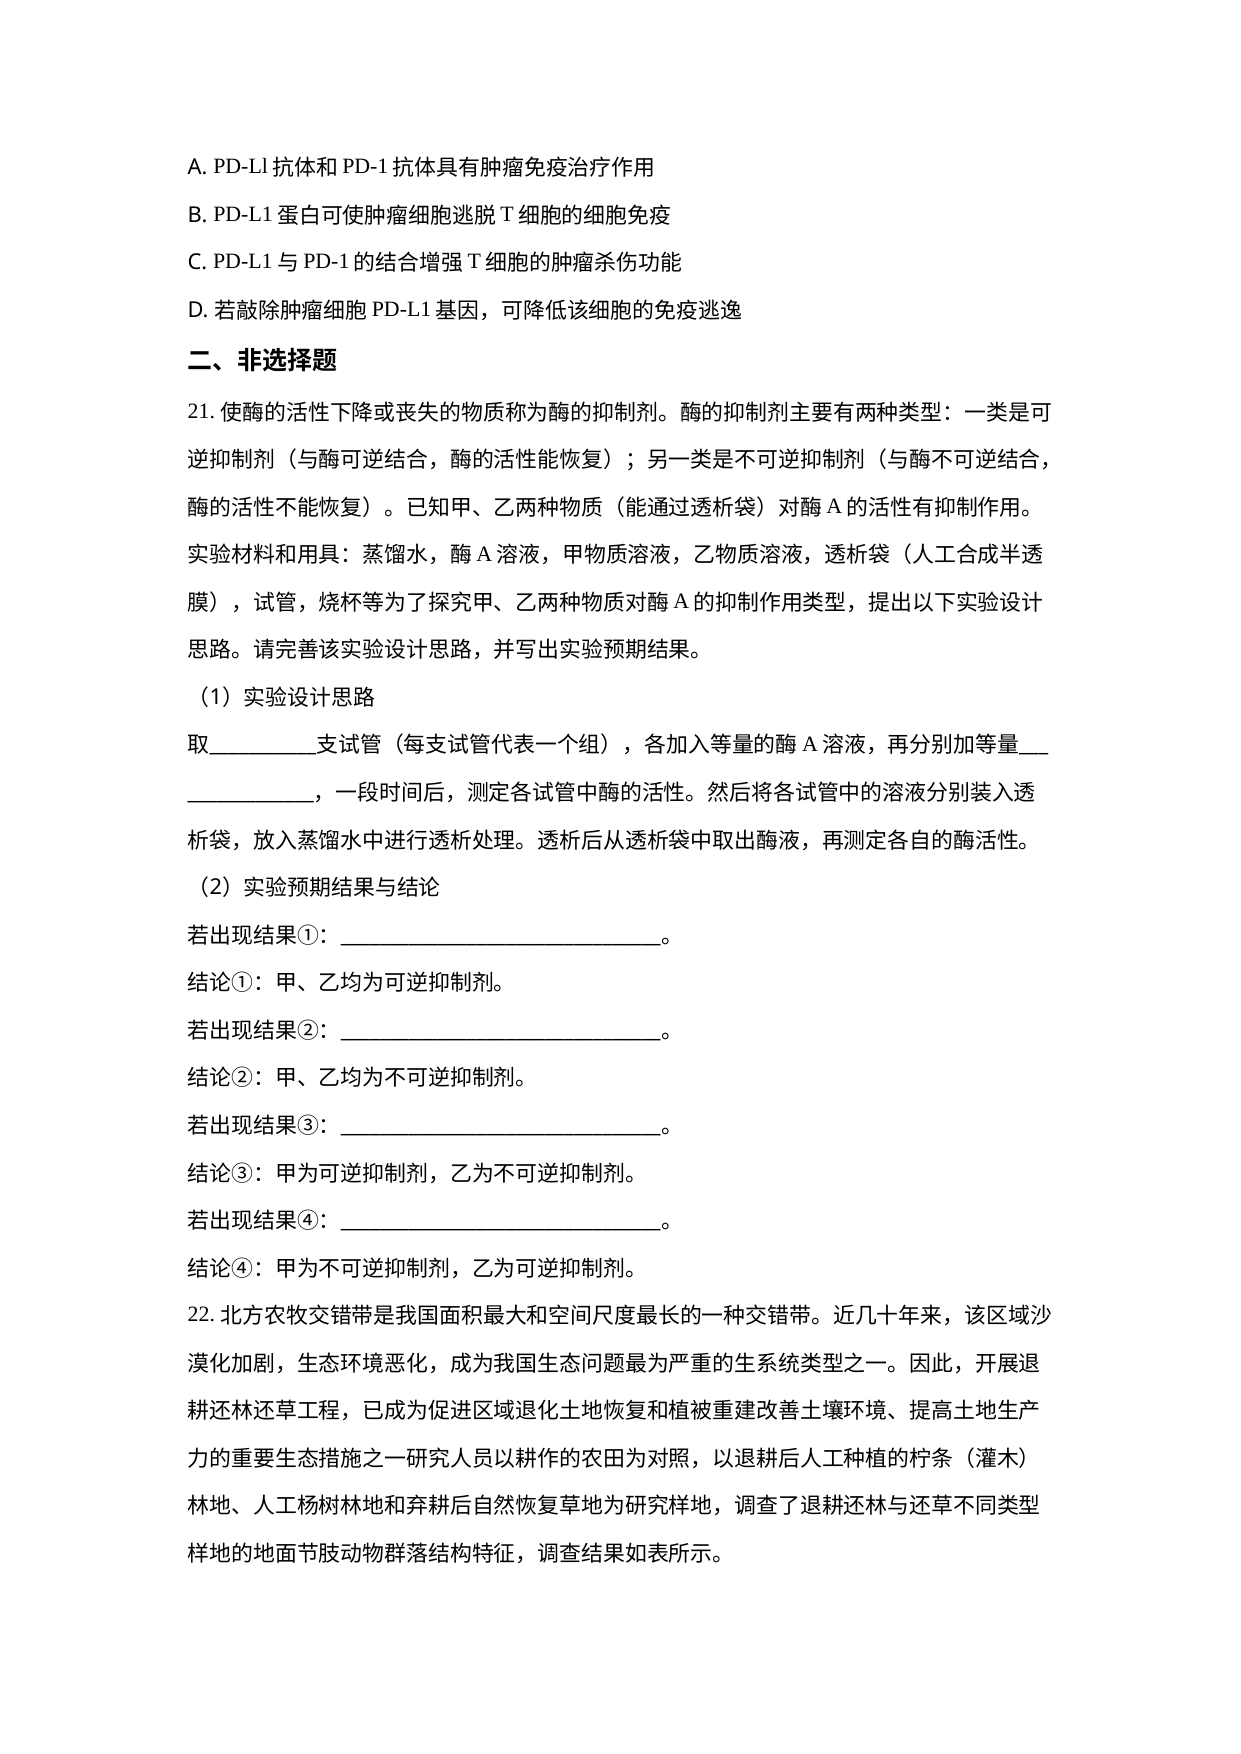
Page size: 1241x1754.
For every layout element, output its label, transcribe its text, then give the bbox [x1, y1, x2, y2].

text 实验材料和用具：蒸馏水，酶A溶液，甲物质溶液，乙物质溶液，透析袋（人工合成半透膜），试管，烧杯等为了探究甲、乙两种物质对酶A的抑制作用类型，提出以下实验设计思路。请完善该实验设计思路，并写出实验预期结果。 [187, 537, 1053, 664]
text D. 若敲除肿瘤细胞PD-L1基因，可降低该细胞的免疫逃逸 [187, 293, 1053, 324]
text 若出现结果③：_________________________________。 [187, 1108, 1053, 1140]
text 结论③：甲为可逆抑制剂，乙为不可逆抑制剂。 [187, 1156, 1053, 1187]
text 若出现结果④：_________________________________。 [187, 1203, 1053, 1235]
text 结论②：甲、乙均为不可逆抑制剂。 [187, 1060, 1053, 1092]
text B. PD-L1蛋白可使肿瘤细胞逃脱T细胞的细胞免疫 [187, 198, 1053, 229]
text 取___________支试管（每支试管代表一个组），各加入等量的酶A溶液，再分别加等量________________，一段时间后，测定各试管中酶的活性。然后将各试管中的溶液分别装入透析袋，放入蒸馏水中进行透析处理。透析后从透析袋中取出酶液，再测定各自的酶活性。 [187, 727, 1053, 854]
text （2）实验预期结果与结论 [187, 870, 1053, 902]
text 结论①：甲、乙均为可逆抑制剂。 [187, 965, 1053, 997]
text 二、非选择题 [187, 340, 1053, 377]
text 结论④：甲为不可逆抑制剂，乙为可逆抑制剂。 [187, 1251, 1053, 1282]
text （1）实验设计思路 [187, 680, 1053, 712]
text 22. 北方农牧交错带是我国面积最大和空间尺度最长的一种交错带。近几十年来，该区域沙漠化加剧，生态环境恶化，成为我国生态问题最为严重的生系统类型之一。因此，开展退耕还林还草工程，已成为促进区域退化土地恢复和植被重建改善土壤环境、提高土地生产力的重要生态措施之一研究人员以耕作的农田为对照，以退耕后人工种植的柠条（灌木）林地、人工杨树林地和弃耕后自然恢复草地为研究样地，调查了退耕还林与还草不同类型样地的地面节肢动物群落结构特征，调查结果如表所示。 [187, 1298, 1053, 1567]
text 21. 使酶的活性下降或丧失的物质称为酶的抑制剂。酶的抑制剂主要有两种类型：一类是可逆抑制剂（与酶可逆结合，酶的活性能恢复）；另一类是不可逆抑制剂（与酶不可逆结合，酶的活性不能恢复）。已知甲、乙两种物质（能通过透析袋）对酶A的活性有抑制作用。 [187, 395, 1053, 521]
text 若出现结果①：_________________________________。 [187, 918, 1053, 949]
text A. PD-Ll抗体和PD-1抗体具有肿瘤免疫治疗作用 [187, 150, 1053, 182]
text 若出现结果②：_________________________________。 [187, 1013, 1053, 1044]
text C. PD-L1与PD-1的结合增强T细胞的肿瘤杀伤功能 [187, 245, 1053, 277]
